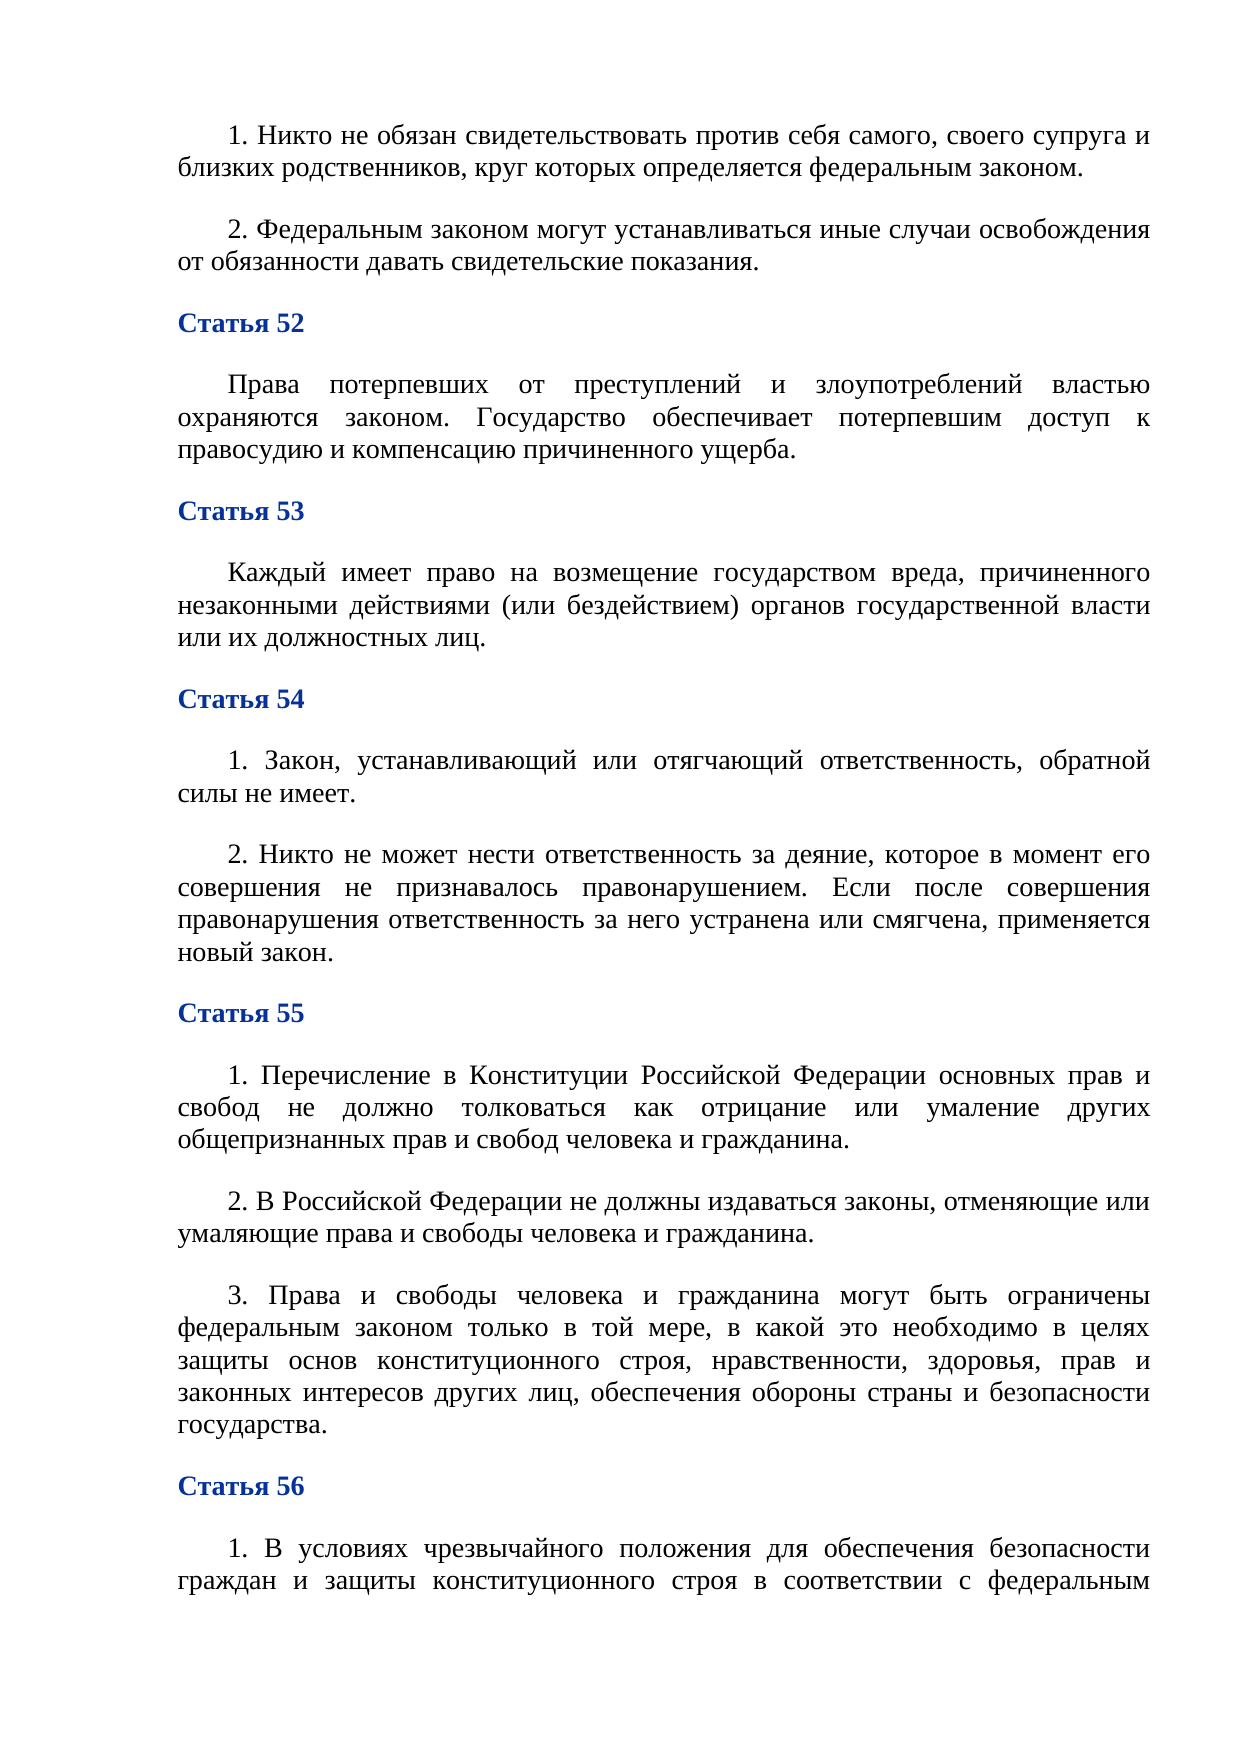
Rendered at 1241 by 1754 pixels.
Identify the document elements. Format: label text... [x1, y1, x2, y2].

text 2. В Российской Федерации не должны издаваться законы, отменяющие или умаляющие права и свободы человека и гражданина. [177, 1184, 1152, 1249]
text 1. Перечисление в Конституции Российской Федерации основных прав и свобод не должно толковаться как отрицание или умаление других общепризнанных прав и свобод человека и гражданина. [177, 1058, 1152, 1155]
text Статья 53 [177, 494, 1152, 526]
text Каждый имеет право на возмещение государством вреда, причиненного незаконными действиями (или бездействием) органов государственной власти или их должностных лиц. [177, 556, 1152, 653]
text 2. Никто не может нести ответственность за деяние, которое в момент его совершения не признавалось правонарушением. Если после совершения правонарушения ответственность за него устранена или смягчена, применяется новый закон. [177, 837, 1152, 967]
text 3. Права и свободы человека и гражданина могут быть ограничены федеральным законом только в той мере, в какой это необходимо в целях защиты основ конституционного строя, нравственности, здоровья, прав и законных интересов других лиц, обеспечения обороны страны и безопасности государства. [177, 1278, 1152, 1440]
text Статья 56 [177, 1469, 1152, 1502]
text 1. Никто не обязан свидетельствовать против себя самого, своего супруга и близких родственников, круг которых определяется федеральным законом. [177, 118, 1152, 183]
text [177, 1531, 1152, 1596]
text Права потерпевших от преступлений и злоупотреблений властью охраняются законом. Государство обеспечивает потерпевшим доступ к правосудию и компенсацию причиненного ущерба. [177, 368, 1152, 465]
text Статья 55 [177, 996, 1152, 1028]
text Статья 54 [177, 682, 1152, 714]
text 2. Федеральным законом могут устанавливаться иные случаи освобождения от обязанности давать свидетельские показания. [177, 212, 1152, 277]
text 1. Закон, устанавливающий или отягчающий ответственность, обратной силы не имеет. [177, 743, 1152, 808]
text Статья 52 [177, 306, 1152, 338]
